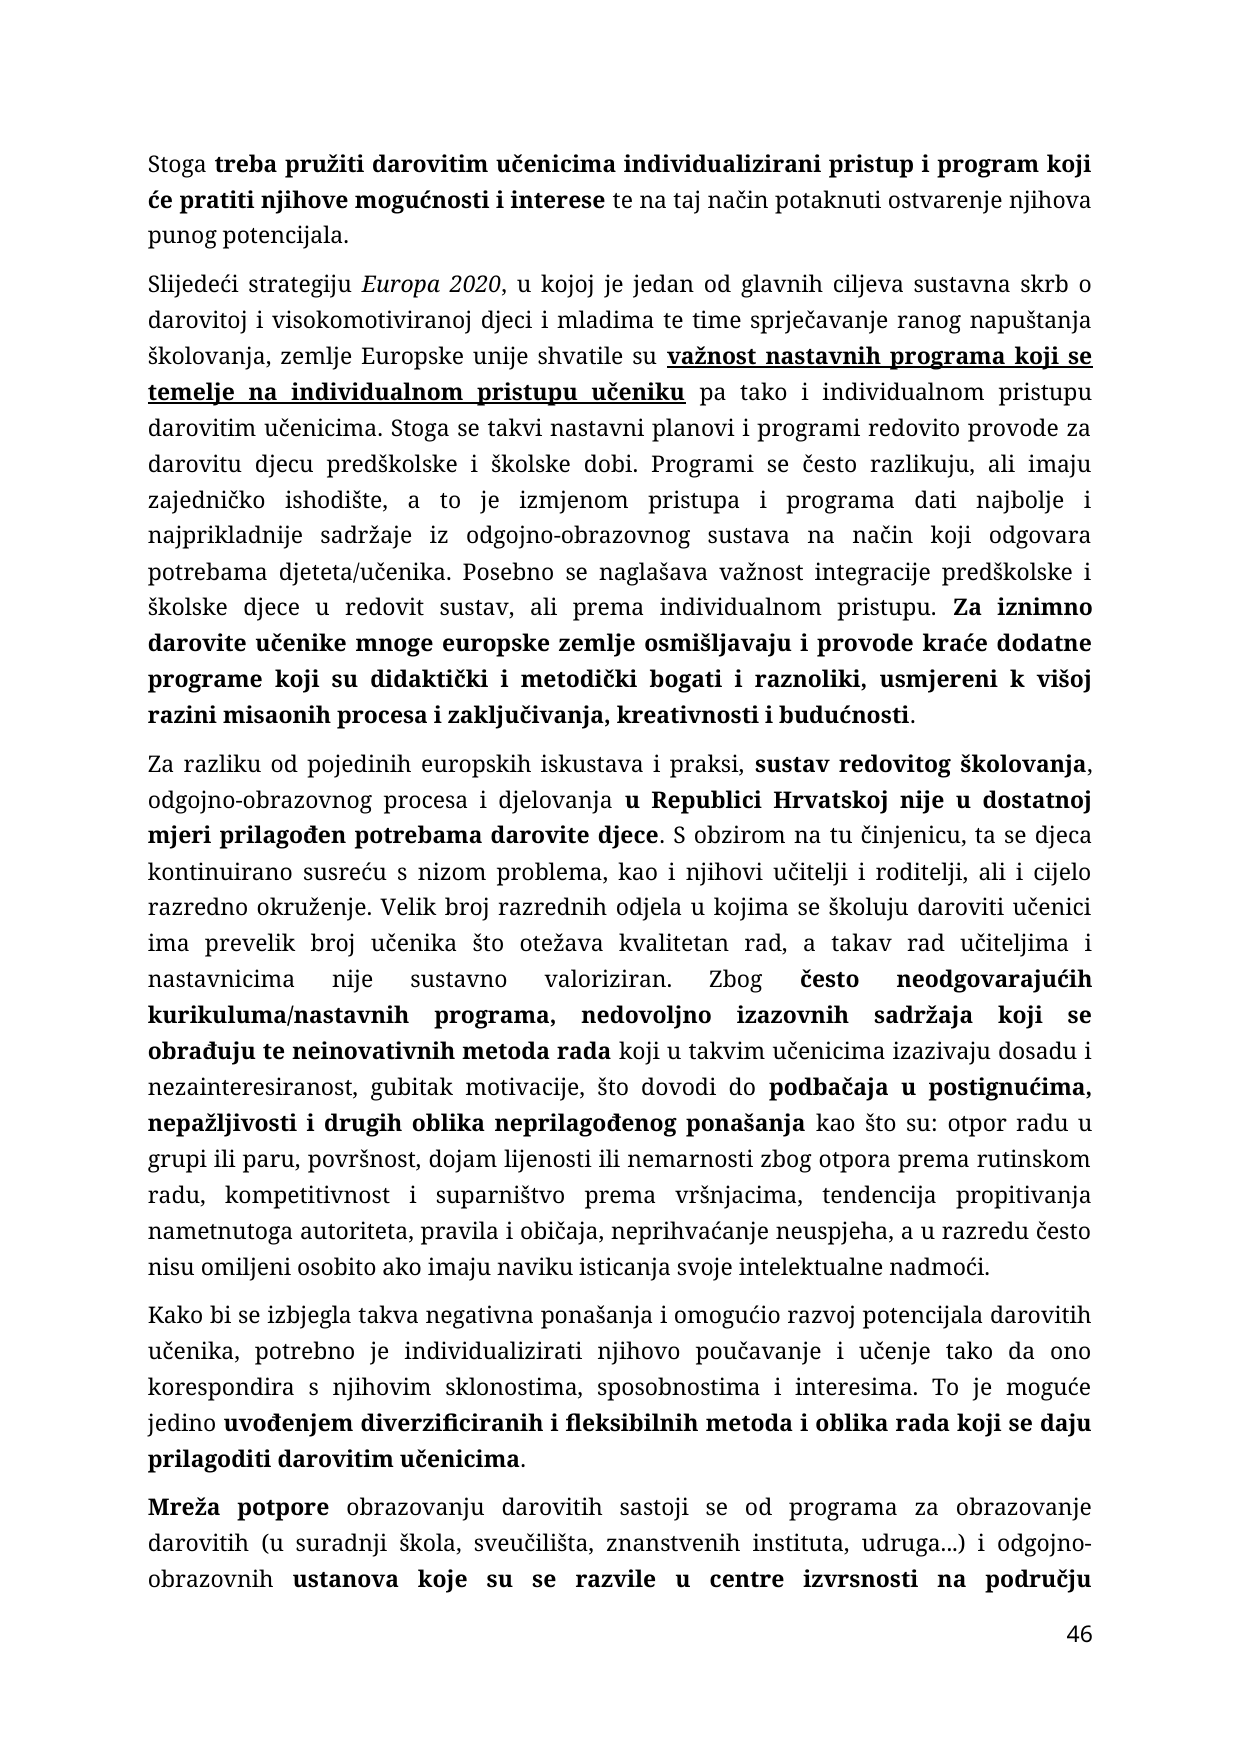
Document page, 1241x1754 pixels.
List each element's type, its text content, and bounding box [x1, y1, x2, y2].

text Za razliku od pojedinih europskih iskustava i praksi, sustav redovitog školovanja, odgojno-obrazovnog procesa i djelovanja u Republici Hrvatskoj nije u dostatnoj mjeri prilagođen potrebama darovite djece. S obzirom na tu činjenicu, ta se djeca kontinuirano susreću s nizom problema, kao i njihovi učitelji i roditelji, ali i cijelo razredno okruženje. Velik broj razrednih odjela u kojima se školuju daroviti učenici ima prevelik broj učenika što otežava kvalitetan rad, a takav rad učiteljima i nastavnicima nije sustavno valoriziran. Zbog često neodgovarajućih kurikuluma/nastavnih programa, nedovoljno izazovnih sadržaja koji se obrađuju te neinovativnih metoda rada koji u takvim učenicima izazivaju dosadu i nezainteresiranost, gubitak motivacije, što dovodi do podbačaja u postignućima, nepažljivosti i drugih oblika neprilagođenog ponašanja kao što su: otpor radu u grupi ili paru, površnost, dojam lijenosti ili nemarnosti zbog otpora prema rutinskom radu, kompetitivnost i suparništvo prema vršnjacima, tendencija propitivanja nametnutoga autoriteta, pravila i običaja, neprihvaćanje neuspjeha, a u razredu često nisu omiljeni osobito ako imaju naviku isticanja svoje intelektualne nadmoći. [148, 748, 1093, 1282]
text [148, 1491, 1093, 1594]
text Kako bi se izbjegla takva negativna ponašanja i omogućio razvoj potencijala darovitih učenika, potrebno je individualizirati njihovo poučavanje i učenje tako da ono korespondira s njihovim sklonostima, sposobnostima i interesima. To je moguće jedino uvođenjem diverzificiranih i fleksibilnih metoda i oblika rada koji se daju prilagoditi darovitim učenicima. [148, 1299, 1093, 1474]
text Slijedeći strategiju Europa 2020, u kojoj je jedan od glavnih ciljeva sustavna skrb o darovitoj i visokomotiviranoj djeci i mladima te time sprječavanje ranog napuštanja školovanja, zemlje Europske unije shvatile su važnost nastavnih programa koji se temelje na individualnom pristupu učeniku pa tako i individualnom pristupu darovitim učenicima. Stoga se takvi nastavni planovi i programi redovito provode za darovitu djecu predškolske i školske dobi. Programi se često razlikuju, ali imaju zajedničko ishodište, a to je izmjenom pristupa i programa dati najbolje i najprikladnije sadržaje iz odgojno-obrazovnog sustava na način koji odgovara potrebama djeteta/učenika. Posebno se naglašava važnost integracije predškolske i školske djece u redovit sustav, ali prema individualnom pristupu. Za iznimno darovite učenike mnoge europske zemlje osmišljavaju i provode kraće dodatne programe koji su didaktički i metodički bogati i raznoliki, usmjereni k višoj razini misaonih procesa i zaključivanja, kreativnosti i budućnosti. [148, 268, 1093, 730]
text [148, 148, 1093, 251]
